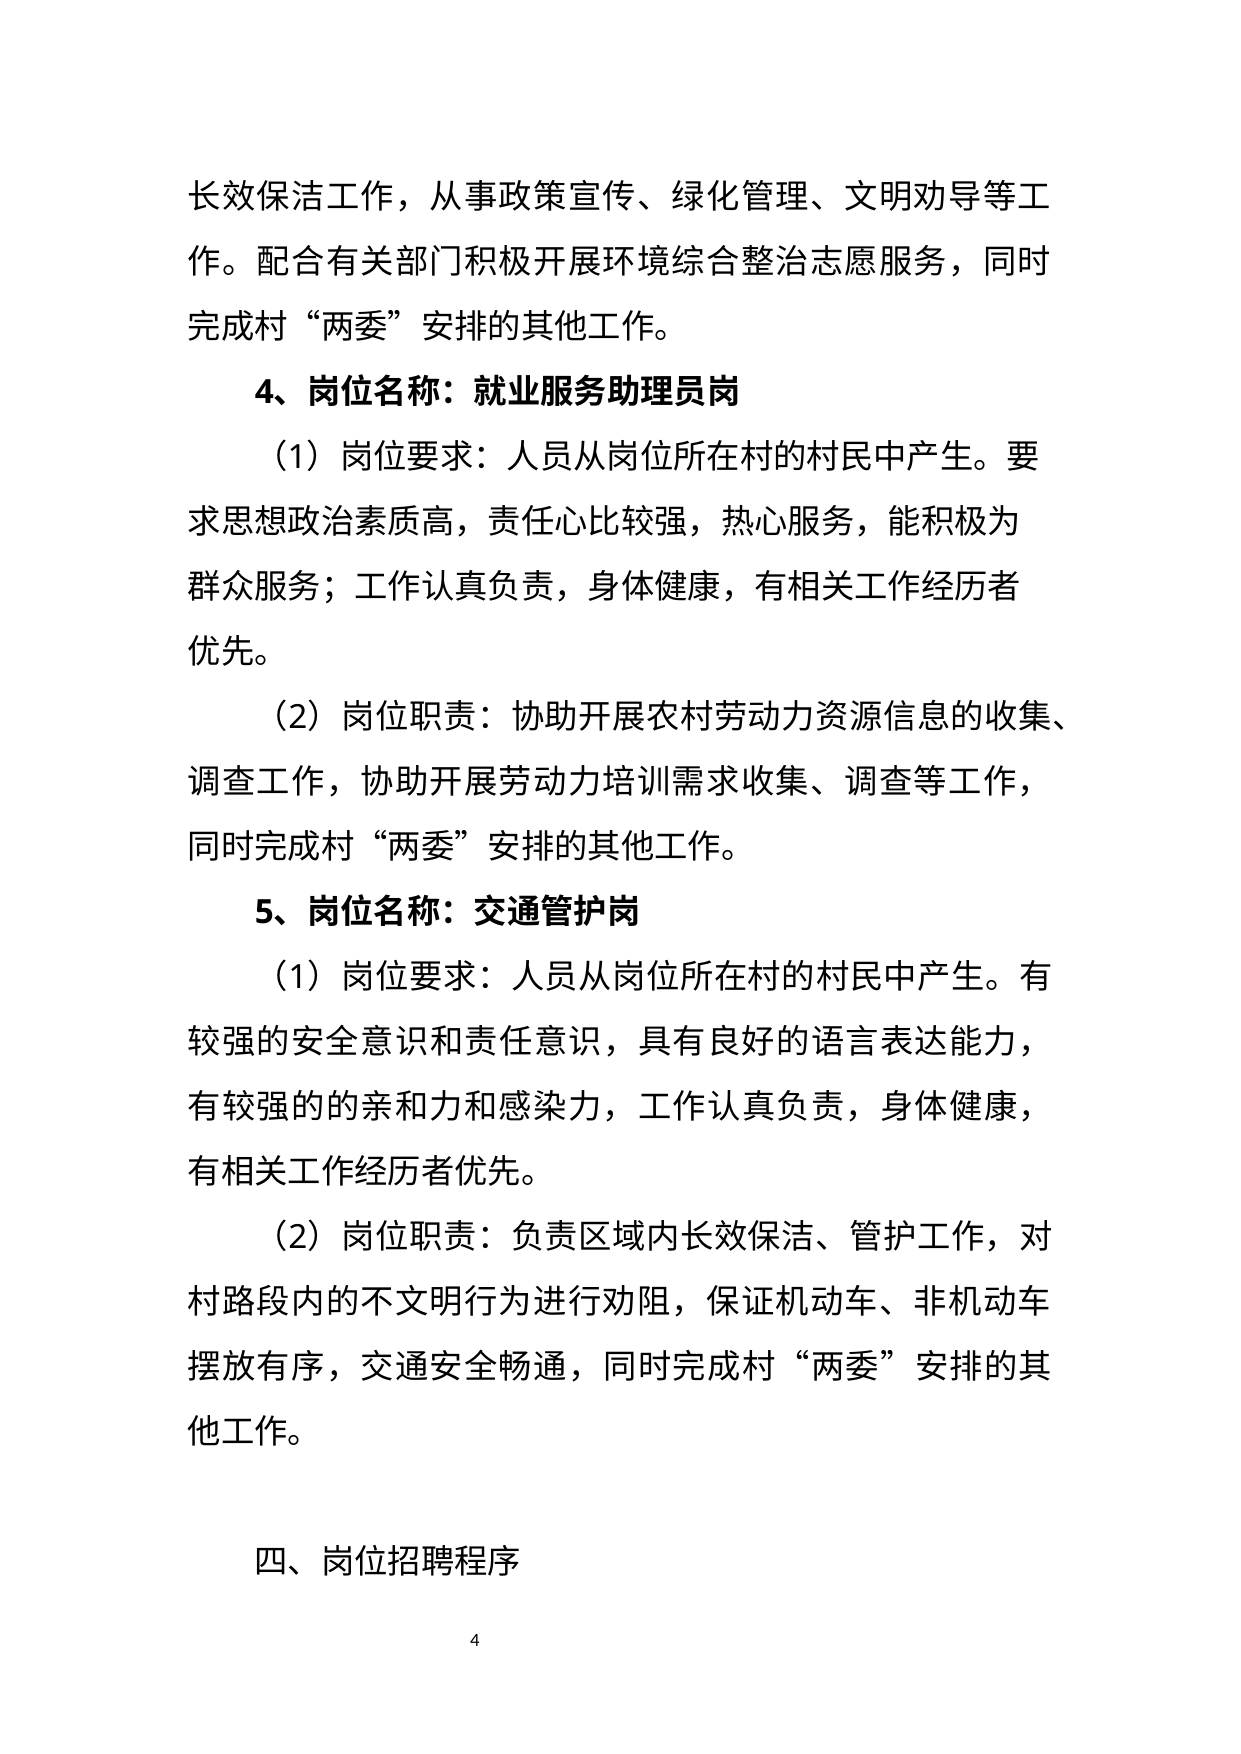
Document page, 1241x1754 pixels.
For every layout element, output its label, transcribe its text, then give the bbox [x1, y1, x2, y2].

text （1）岗位要求：人员从岗位所在村的村民中产生。有较强的安全意识和责任意识，具有良好的语言表达能力，有较强的的亲和力和感染力，工作认真负责，身体健康，有相关工作经历者优先。 [187, 942, 1053, 1202]
text （2）岗位职责：负责区域内长效保洁、管护工作，对村路段内的不文明行为进行劝阻，保证机动车、非机动车摆放有序，交通安全畅通，同时完成村“两委”安排的其他工作。 [187, 1202, 1053, 1462]
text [187, 162, 1053, 357]
text （2）岗位职责：协助开展农村劳动力资源信息的收集、调查工作，协助开展劳动力培训需求收集、调查等工作，同时完成村“两委”安排的其他工作。 [187, 682, 1053, 877]
text 4、岗位名称：就业服务助理员岗 [187, 357, 1053, 422]
text （1）岗位要求：人员从岗位所在村的村民中产生。要求思想政治素质高，责任心比较强，热心服务，能积极为群众服务；工作认真负责，身体健康，有相关工作经历者优先。 [187, 422, 1053, 682]
text 5、岗位名称：交通管护岗 [187, 877, 1053, 942]
list 四、岗位招聘程序 [187, 1527, 1053, 1592]
